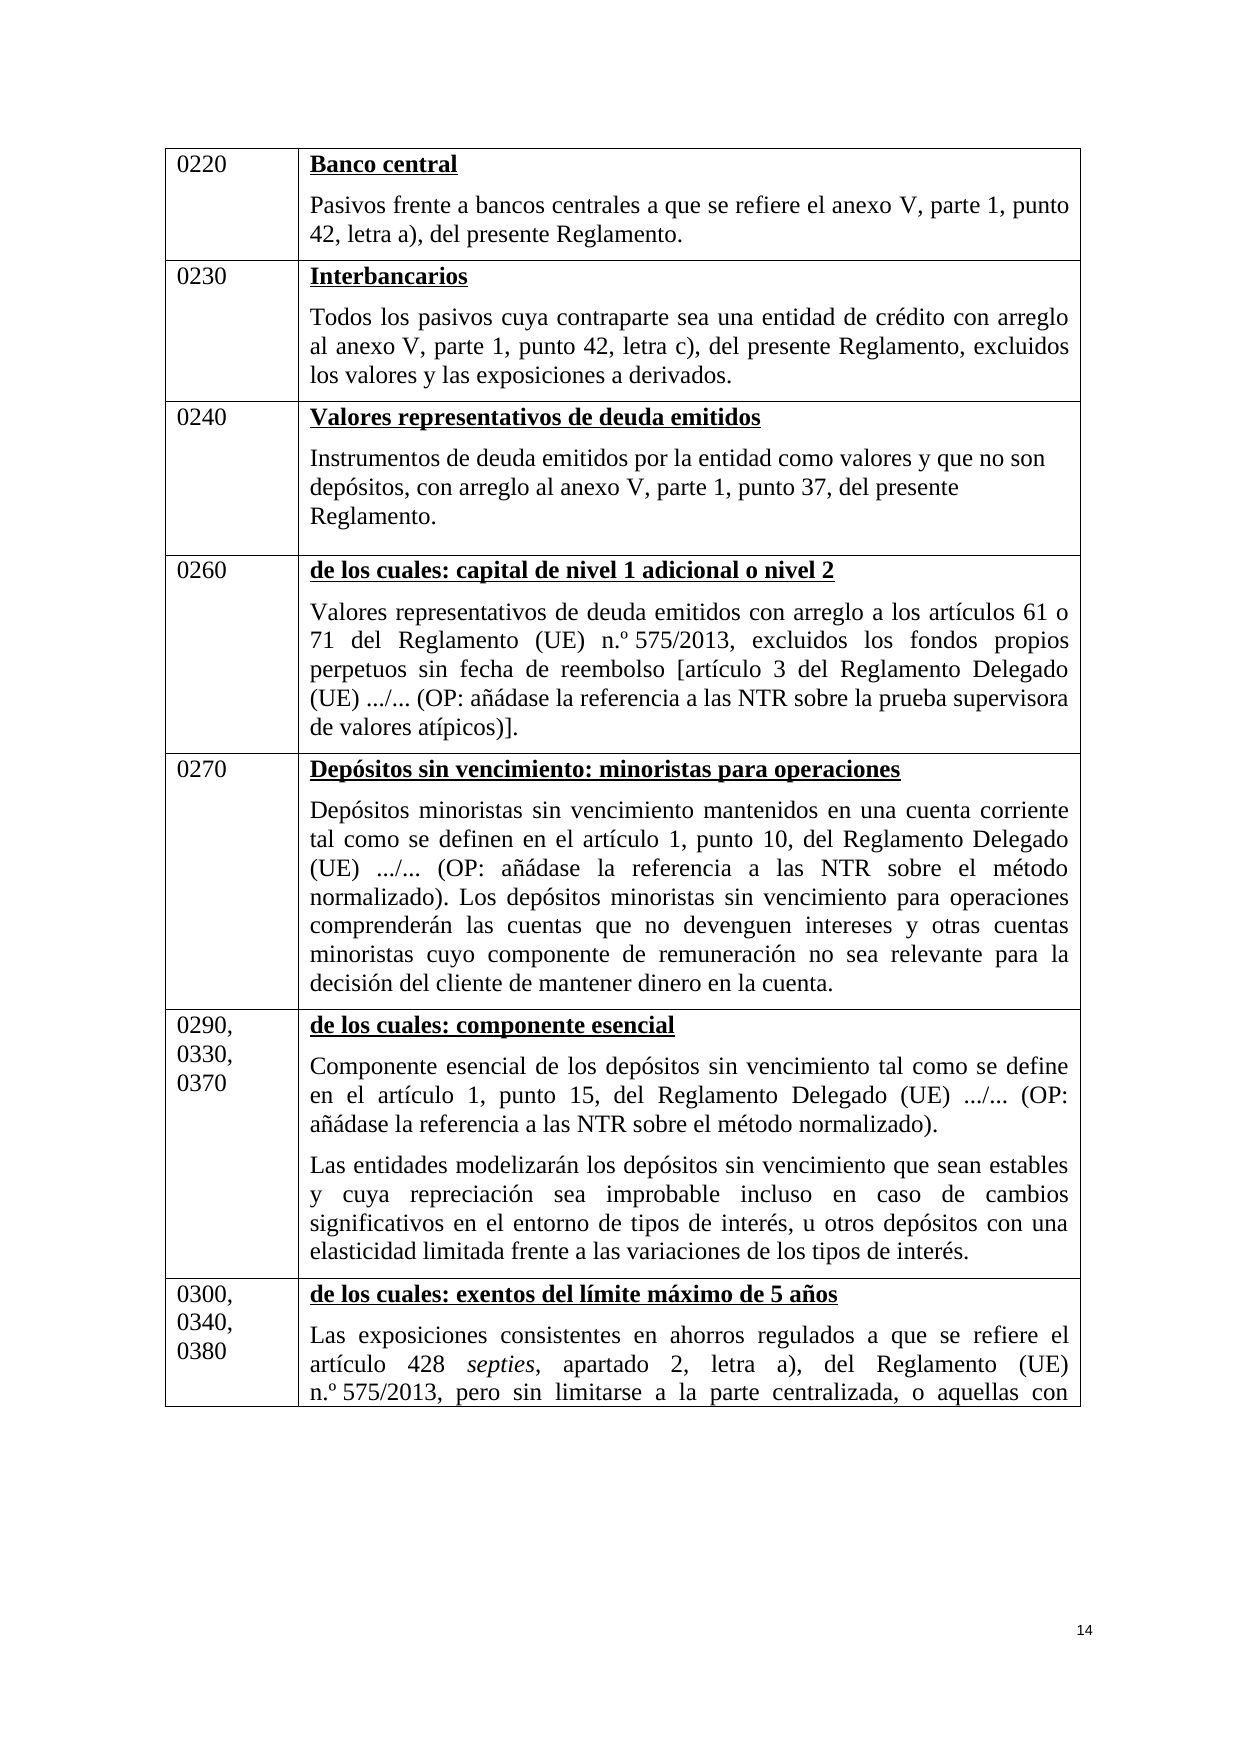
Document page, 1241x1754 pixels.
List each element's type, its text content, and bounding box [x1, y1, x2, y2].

table_cell 0260 [166, 556, 298, 753]
table_cell Depósitos sin vencimiento: minoristas para operaciones Depósitos minoristas sin vencimiento mantenidos en una cuenta corriente tal como se definen en el artículo 1, punto 10, del Reglamento Delegado (UE) .../... (OP: añádase la referencia a las NTR sobre el método normalizado). Los depósitos minoristas sin vencimiento para operaciones comprenderán las cuentas que no devenguen intereses y otras cuentas minoristas cuyo componente de remuneración no sea relevante para la decisión del cliente de mantener dinero en la cuenta. [299, 754, 1080, 1009]
table_cell 0220 [166, 149, 298, 260]
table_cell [299, 1279, 1080, 1406]
table_cell Interbancarios Todos los pasivos cuya contraparte sea una entidad de crédito con arreglo al anexo V, parte 1, punto 42, letra c), del presente Reglamento, excluidos los valores y las exposiciones a derivados. [299, 261, 1080, 401]
table_cell 0300, 0340, 0380 [166, 1279, 298, 1406]
table_cell 0230 [166, 261, 298, 401]
table_cell de los cuales: componente esencial Componente esencial de los depósitos sin vencimiento tal como se define en el artículo 1, punto 15, del Reglamento Delegado (UE) .../... (OP: añádase la referencia a las NTR sobre el método normalizado). Las entidades modelizarán los depósitos sin vencimiento que sean estables y cuya repreciación sea improbable incluso en caso de cambios significativos en el entorno de tipos de interés, u otros depósitos con una elasticidad limitada frente a las variaciones de los tipos de interés. [299, 1010, 1080, 1278]
table_cell de los cuales: capital de nivel 1 adicional o nivel 2 Valores representativos de deuda emitidos con arreglo a los artículos 61 o 71 del Reglamento (UE) n.º 575/2013, excluidos los fondos propios perpetuos sin fecha de reembolso [artículo 3 del Reglamento Delegado (UE) .../... (OP: añádase la referencia a las NTR sobre la prueba supervisora de valores atípicos)]. [299, 556, 1080, 753]
table_cell Banco central Pasivos frente a bancos centrales a que se refiere el anexo V, parte 1, punto 42, letra a), del presente Reglamento. [299, 149, 1080, 260]
table_cell 0290, 0330, 0370 [166, 1010, 298, 1278]
table_cell 0240 [166, 402, 298, 554]
table_cell Valores representativos de deuda emitidos Instrumentos de deuda emitidos por la entidad como valores y que no son depósitos, con arreglo al anexo V, parte 1, punto 37, del presente Reglamento. [299, 402, 1080, 554]
table_cell 0270 [166, 754, 298, 1009]
